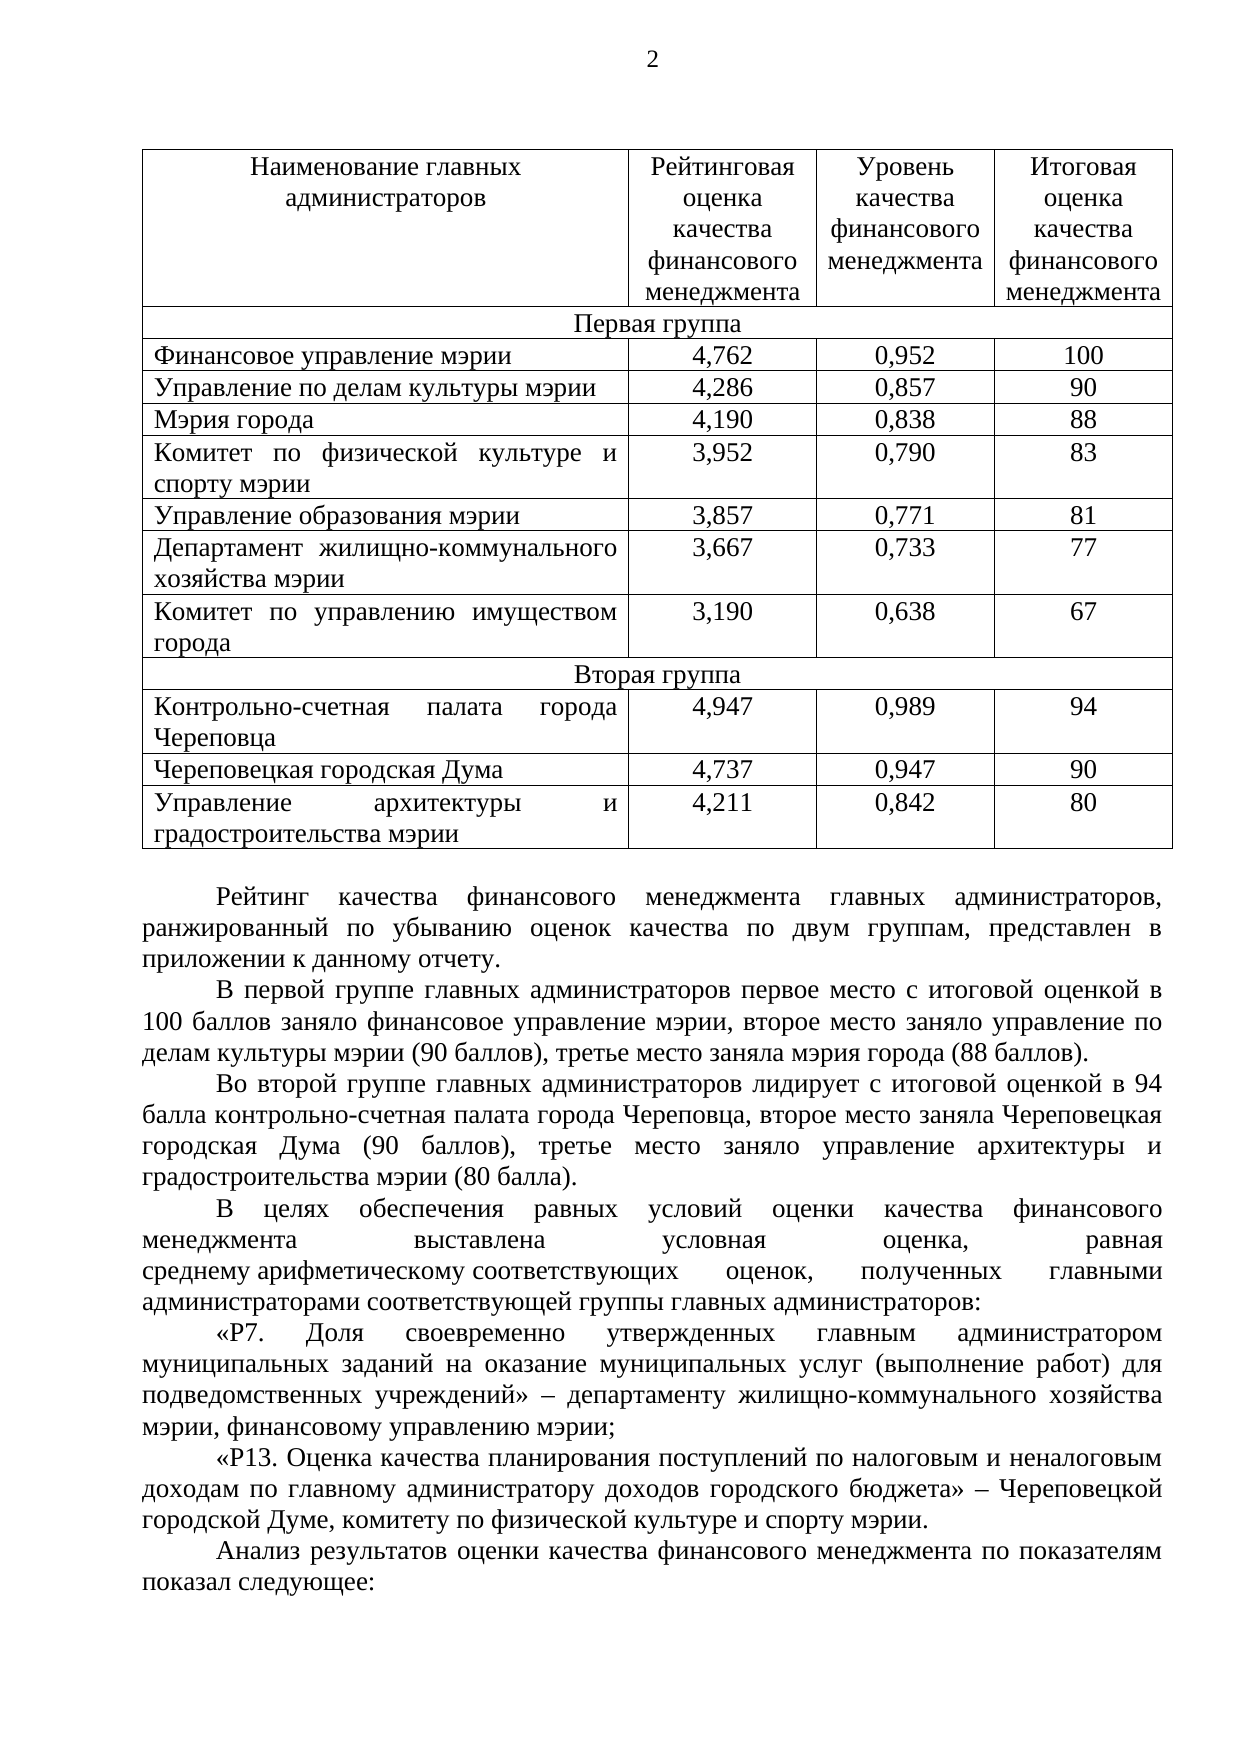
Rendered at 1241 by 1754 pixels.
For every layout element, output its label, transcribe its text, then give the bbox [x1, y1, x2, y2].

table_cell Комитет по физической культуре и спорту мэрии [143, 436, 628, 498]
table_cell 3,857 [629, 499, 816, 530]
table_cell 0,947 [817, 754, 994, 785]
table_cell 90 [995, 371, 1172, 403]
table_header Итоговая оценка качества финансового менеджмента [995, 150, 1172, 306]
table_cell 3,667 [629, 531, 816, 594]
text Рейтинг качества финансового менеджмента главных администраторов, ранжированный по убыванию оценок качества по двум группам, представлен в приложении к данному отчету. [142, 880, 1163, 974]
table_cell Мэрия города [143, 404, 628, 435]
table_cell 83 [995, 436, 1172, 498]
table_cell 3,952 [629, 436, 816, 498]
table_cell 3,190 [629, 595, 816, 657]
table_cell Финансовое управление мэрии [143, 339, 628, 370]
table_cell 0,790 [817, 436, 994, 498]
table_cell 4,211 [629, 786, 816, 848]
table_cell 4,947 [629, 690, 816, 752]
table_cell 88 [995, 404, 1172, 435]
table_cell 0,952 [817, 339, 994, 370]
table_cell 0,733 [817, 531, 994, 594]
table_cell Комитет по управлению имуществом города [143, 595, 628, 657]
text Анализ результатов оценки качества финансового менеджмента по показателям показал следующее: [142, 1534, 1163, 1597]
text В первой группе главных администраторов первое место с итоговой оценкой в 100 баллов заняло финансовое управление мэрии, второе место заняло управление по делам культуры мэрии (90 баллов), третье место заняла мэрия города (88 баллов). [142, 974, 1163, 1067]
table_cell 4,286 [629, 371, 816, 403]
text «P13. Оценка качества планирования поступлений по налоговым и неналоговым доходам по главному администратору доходов городского бюджета» – Череповецкой городской Думе, комитету по физической культуре и спорту мэрии. [142, 1441, 1163, 1534]
table_cell Управление образования мэрии [143, 499, 628, 530]
table_cell Департамент жилищно-коммунального хозяйства мэрии [143, 531, 628, 594]
table_cell 0,857 [817, 371, 994, 403]
table_cell 90 [995, 754, 1172, 785]
table_cell Вторая группа [143, 658, 1172, 689]
table_cell Управление по делам культуры мэрии [143, 371, 628, 403]
table_cell 67 [995, 595, 1172, 657]
table_cell 0,842 [817, 786, 994, 848]
table_header Рейтинговая оценка качества финансового менеджмента [629, 150, 816, 306]
text Во второй группе главных администраторов лидирует с итоговой оценкой в 94 балла контрольно-счетная палата города Череповца, второе место заняла Череповецкая городская Дума (90 баллов), третье место заняло управление архитектуры и градостроительства мэрии (80 балла). [142, 1067, 1163, 1192]
table_header Уровень качества финансового менеджмента [817, 150, 994, 306]
table_cell Контрольно-счетная палата города Череповца [143, 690, 628, 752]
table_cell 0,771 [817, 499, 994, 530]
table_cell 4,737 [629, 754, 816, 785]
table_cell 4,762 [629, 339, 816, 370]
table_cell Управление архитектуры и градостроительства мэрии [143, 786, 628, 848]
table_cell 4,190 [629, 404, 816, 435]
table_cell 80 [995, 786, 1172, 848]
text «Р7. Доля своевременно утвержденных главным администратором муниципальных заданий на оказание муниципальных услуг (выполнение работ) для подведомственных учреждений» – департаменту жилищно-коммунального хозяйства мэрии, финансовому управлению мэрии; [142, 1316, 1163, 1441]
table_cell Череповецкая городская Дума [143, 754, 628, 785]
table_header Наименование главных администраторов [143, 150, 628, 306]
table_cell 81 [995, 499, 1172, 530]
table_cell 0,989 [817, 690, 994, 752]
table_cell 94 [995, 690, 1172, 752]
table_cell 0,838 [817, 404, 994, 435]
table_cell 0,638 [817, 595, 994, 657]
table_cell 100 [995, 339, 1172, 370]
table_cell Первая группа [143, 307, 1172, 338]
table_cell 77 [995, 531, 1172, 594]
text В целях обеспечения равных условий оценки качества финансового менеджмента выставлена условная оценка, равная среднему арифметическому соответствующих оценок, полученных главными администраторами соответствующей группы главных администраторов: [142, 1192, 1163, 1316]
